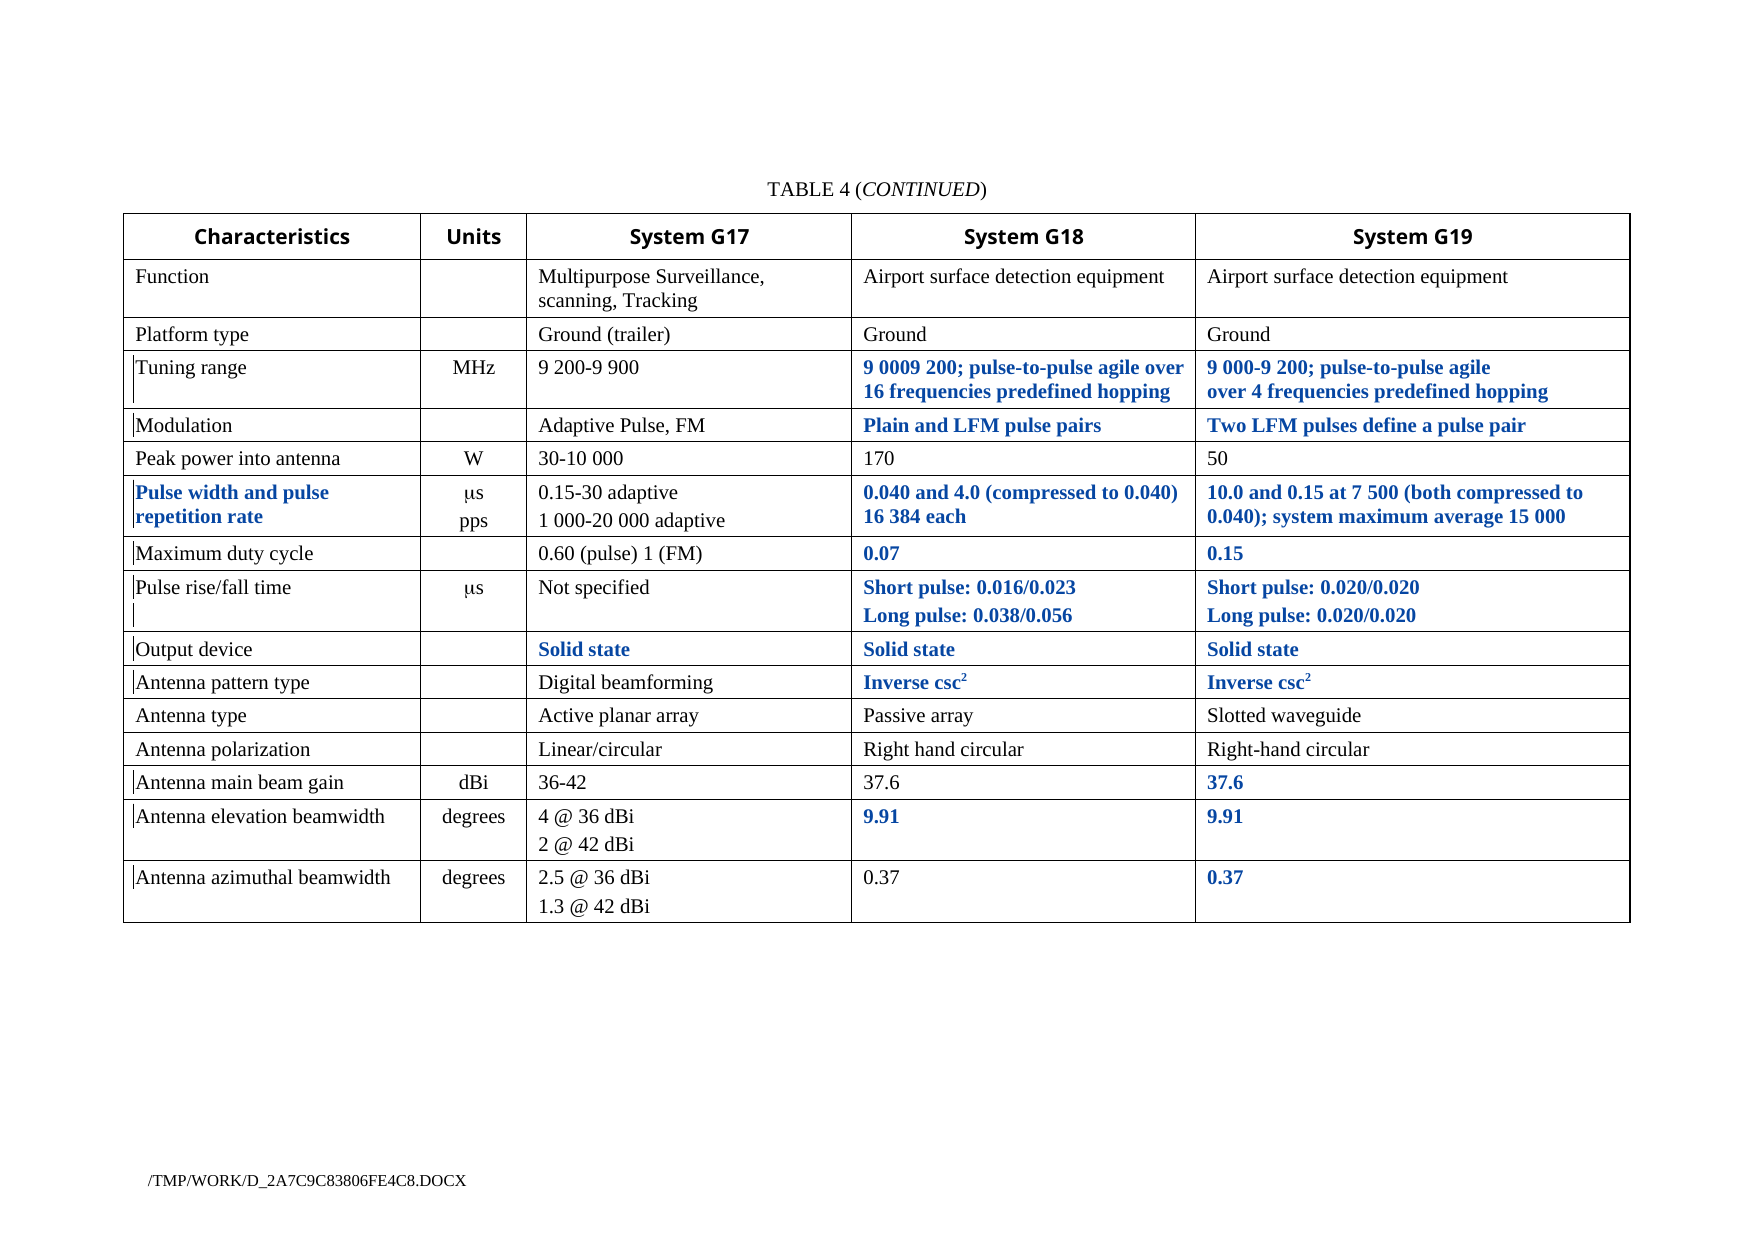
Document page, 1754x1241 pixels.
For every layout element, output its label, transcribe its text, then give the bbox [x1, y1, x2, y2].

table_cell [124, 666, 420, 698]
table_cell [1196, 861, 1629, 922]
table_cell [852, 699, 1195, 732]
table_cell Function [124, 260, 420, 317]
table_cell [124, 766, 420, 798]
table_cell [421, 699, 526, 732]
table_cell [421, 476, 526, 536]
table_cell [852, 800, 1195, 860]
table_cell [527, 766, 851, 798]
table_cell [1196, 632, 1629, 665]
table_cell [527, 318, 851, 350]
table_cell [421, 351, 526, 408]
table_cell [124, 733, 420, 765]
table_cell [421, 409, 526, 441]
table_header System G19 [1196, 214, 1629, 259]
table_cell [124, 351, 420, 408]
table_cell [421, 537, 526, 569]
table_header Characteristics [124, 214, 420, 259]
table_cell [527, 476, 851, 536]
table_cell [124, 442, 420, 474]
table_header System G18 [852, 214, 1195, 259]
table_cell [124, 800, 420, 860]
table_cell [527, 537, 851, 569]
table_header Units [421, 214, 526, 259]
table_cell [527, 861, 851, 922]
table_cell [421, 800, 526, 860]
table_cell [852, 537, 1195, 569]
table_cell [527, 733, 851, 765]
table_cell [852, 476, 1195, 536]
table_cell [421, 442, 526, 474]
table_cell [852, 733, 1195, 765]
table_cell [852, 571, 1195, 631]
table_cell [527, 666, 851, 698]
text TABLE 4 (continued) [148, 176, 1606, 201]
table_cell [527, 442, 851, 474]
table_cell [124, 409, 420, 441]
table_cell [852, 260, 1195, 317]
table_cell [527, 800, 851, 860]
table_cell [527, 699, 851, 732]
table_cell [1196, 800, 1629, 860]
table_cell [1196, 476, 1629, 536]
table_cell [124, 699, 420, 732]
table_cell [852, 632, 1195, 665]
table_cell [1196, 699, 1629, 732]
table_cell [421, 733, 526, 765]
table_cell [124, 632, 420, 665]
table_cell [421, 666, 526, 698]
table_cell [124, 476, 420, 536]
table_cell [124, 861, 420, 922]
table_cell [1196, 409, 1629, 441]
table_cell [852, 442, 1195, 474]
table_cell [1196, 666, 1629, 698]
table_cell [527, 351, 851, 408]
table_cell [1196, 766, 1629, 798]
table_header System G17 [527, 214, 851, 259]
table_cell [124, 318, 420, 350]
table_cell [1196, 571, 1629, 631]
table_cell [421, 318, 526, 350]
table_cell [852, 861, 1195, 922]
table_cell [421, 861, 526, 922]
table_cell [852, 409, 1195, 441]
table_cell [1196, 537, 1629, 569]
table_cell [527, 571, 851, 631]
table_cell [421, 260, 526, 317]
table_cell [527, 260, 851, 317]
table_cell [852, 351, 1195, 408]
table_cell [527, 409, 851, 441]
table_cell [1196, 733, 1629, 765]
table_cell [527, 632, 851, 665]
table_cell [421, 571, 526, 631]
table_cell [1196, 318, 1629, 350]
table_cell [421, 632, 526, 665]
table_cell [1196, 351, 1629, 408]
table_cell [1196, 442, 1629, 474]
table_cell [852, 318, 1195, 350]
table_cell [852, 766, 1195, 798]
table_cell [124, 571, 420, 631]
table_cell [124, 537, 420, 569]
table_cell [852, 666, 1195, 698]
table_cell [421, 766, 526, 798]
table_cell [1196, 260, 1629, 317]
